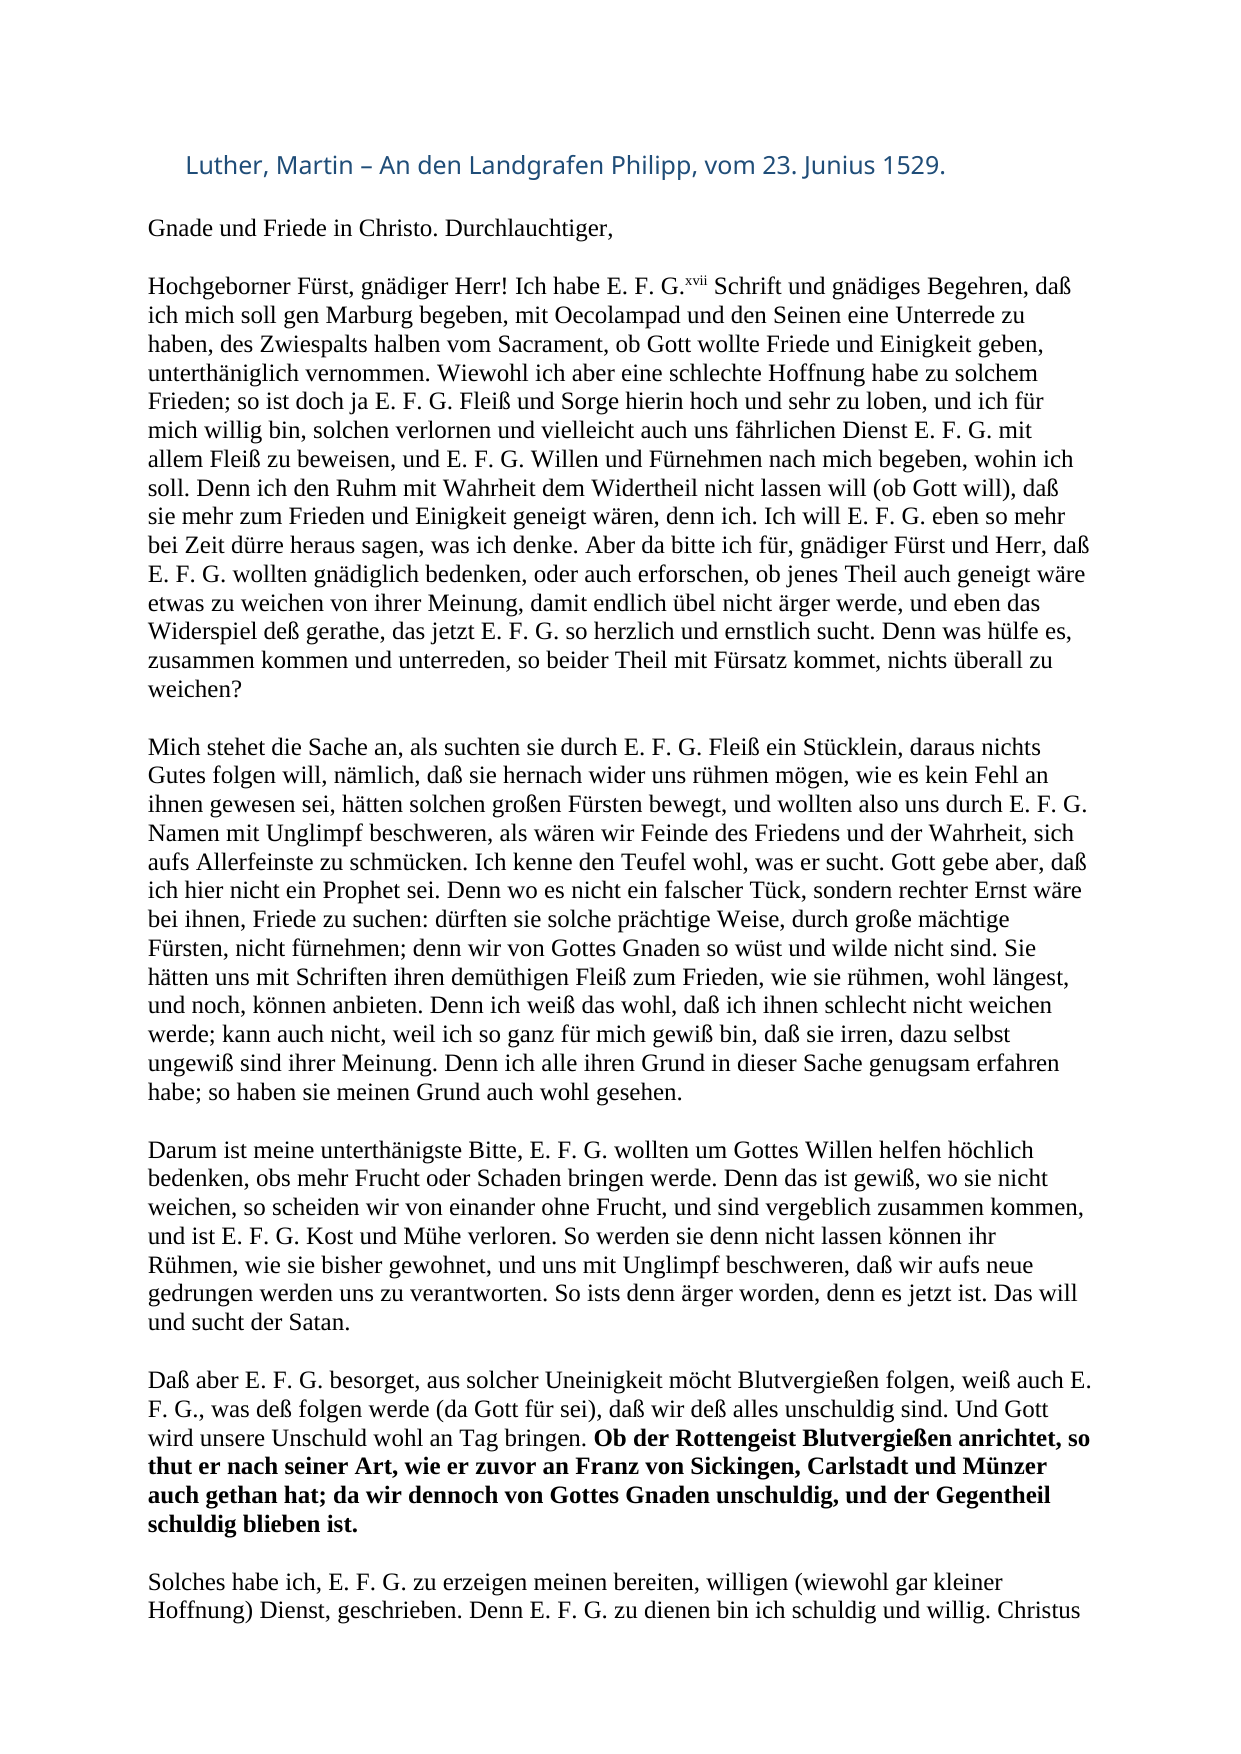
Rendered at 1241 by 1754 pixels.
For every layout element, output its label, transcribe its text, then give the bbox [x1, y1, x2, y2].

subtitle Luther, Martin – An den Landgrafen Philipp, vom 23. Junius 1529. [148, 148, 1093, 182]
text Mich stehet die Sache an, als suchten sie durch E. F. G. Fleiß ein Stücklein, daraus nichts Gutes folgen will, nämlich, daß sie hernach wider uns rühmen mögen, wie es kein Fehl an ihnen gewesen sei, hätten solchen großen Fürsten bewegt, und wollten also uns durch E. F. G. Namen mit Unglimpf beschweren, als wären wir Feinde des Friedens und der Wahrheit, sich aufs Allerfeinste zu schmücken. Ich kenne den Teufel wohl, was er sucht. Gott gebe aber, daß ich hier nicht ein Prophet sei. Denn wo es nicht ein falscher Tück, sondern rechter Ernst wäre bei ihnen, Friede zu suchen: dürften sie solche prächtige Weise, durch große mächtige Fürsten, nicht fürnehmen; denn wir von Gottes Gnaden so wüst und wilde nicht sind. Sie hätten uns mit Schriften ihren demüthigen Fleiß zum Frieden, wie sie rühmen, wohl längest, und noch, können anbieten. Denn ich weiß das wohl, daß ich ihnen schlecht nicht weichen werde; kann auch nicht, weil ich so ganz für mich gewiß bin, daß sie irren, dazu selbst ungewiß sind ihrer Meinung. Denn ich alle ihren Grund in dieser Sache genugsam erfahren habe; so haben sie meinen Grund auch wohl gesehen. [148, 732, 1093, 1106]
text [148, 1567, 1093, 1624]
text Daß aber E. F. G. besorget, aus solcher Uneinigkeit möcht Blutvergießen folgen, weiß auch E. F. G., was deß folgen werde (da Gott für sei), daß wir deß alles unschuldig sind. Und Gott wird unsere Unschuld wohl an Tag bringen. Ob der Rottengeist Blutvergießen anrichtet, so thut er nach seiner Art, wie er zuvor an Franz von Sickingen, Carlstadt und Münzer auch gethan hat; da wir dennoch von Gottes Gnaden unschuldig, und der Gegentheil schuldig blieben ist. [148, 1365, 1093, 1538]
text Darum ist meine unterthänigste Bitte, E. F. G. wollten um Gottes Willen helfen höchlich bedenken, obs mehr Frucht oder Schaden bringen werde. Denn das ist gewiß, wo sie nicht weichen, so scheiden wir von einander ohne Frucht, und sind vergeblich zusammen kommen, und ist E. F. G. Kost und Mühe verloren. So werden sie denn nicht lassen können ihr Rühmen, wie sie bisher gewohnet, und uns mit Unglimpf beschweren, daß wir aufs neue gedrungen werden uns zu verantworten. So ists denn ärger worden, denn es jetzt ist. Das will und sucht der Satan. [148, 1135, 1093, 1336]
text Hochgeborner Fürst, gnädiger Herr! Ich habe E. F. G. Schrift und gnädiges Begehren, daß ich mich soll gen Marburg begeben, mit Oecolampad und den Seinen eine Unterrede zu haben, des Zwiespalts halben vom Sacrament, ob Gott wollte Friede und Einigkeit geben, unterthäniglich vernommen. Wiewohl ich aber eine schlechte Hoffnung habe zu solchem Frieden; so ist doch ja E. F. G. Fleiß und Sorge hierin hoch und sehr zu loben, und ich für mich willig bin, solchen verlornen und vielleicht auch uns fährlichen Dienst E. F. G. mit allem Fleiß zu beweisen, und E. F. G. Willen und Fürnehmen nach mich begeben, wohin ich soll. Denn ich den Ruhm mit Wahrheit dem Widertheil nicht lassen will (ob Gott will), daß sie mehr zum Frieden und Einigkeit geneigt wären, denn ich. Ich will E. F. G. eben so mehr bei Zeit dürre heraus sagen, was ich denke. Aber da bitte ich für, gnädiger Fürst und Herr, daß E. F. G. wollten gnädiglich bedenken, oder auch erforschen, ob jenes Theil auch geneigt wäre etwas zu weichen von ihrer Meinung, damit endlich übel nicht ärger werde, und eben das Widerspiel deß gerathe, das jetzt E. F. G. so herzlich und ernstlich sucht. Denn was hülfe es, zusammen kommen und unterreden, so beider Theil mit Fürsatz kommet, nichts überall zu weichen? [148, 271, 1093, 703]
text Gnade und Friede in Christo. Durchlauchtiger, [148, 213, 1093, 242]
